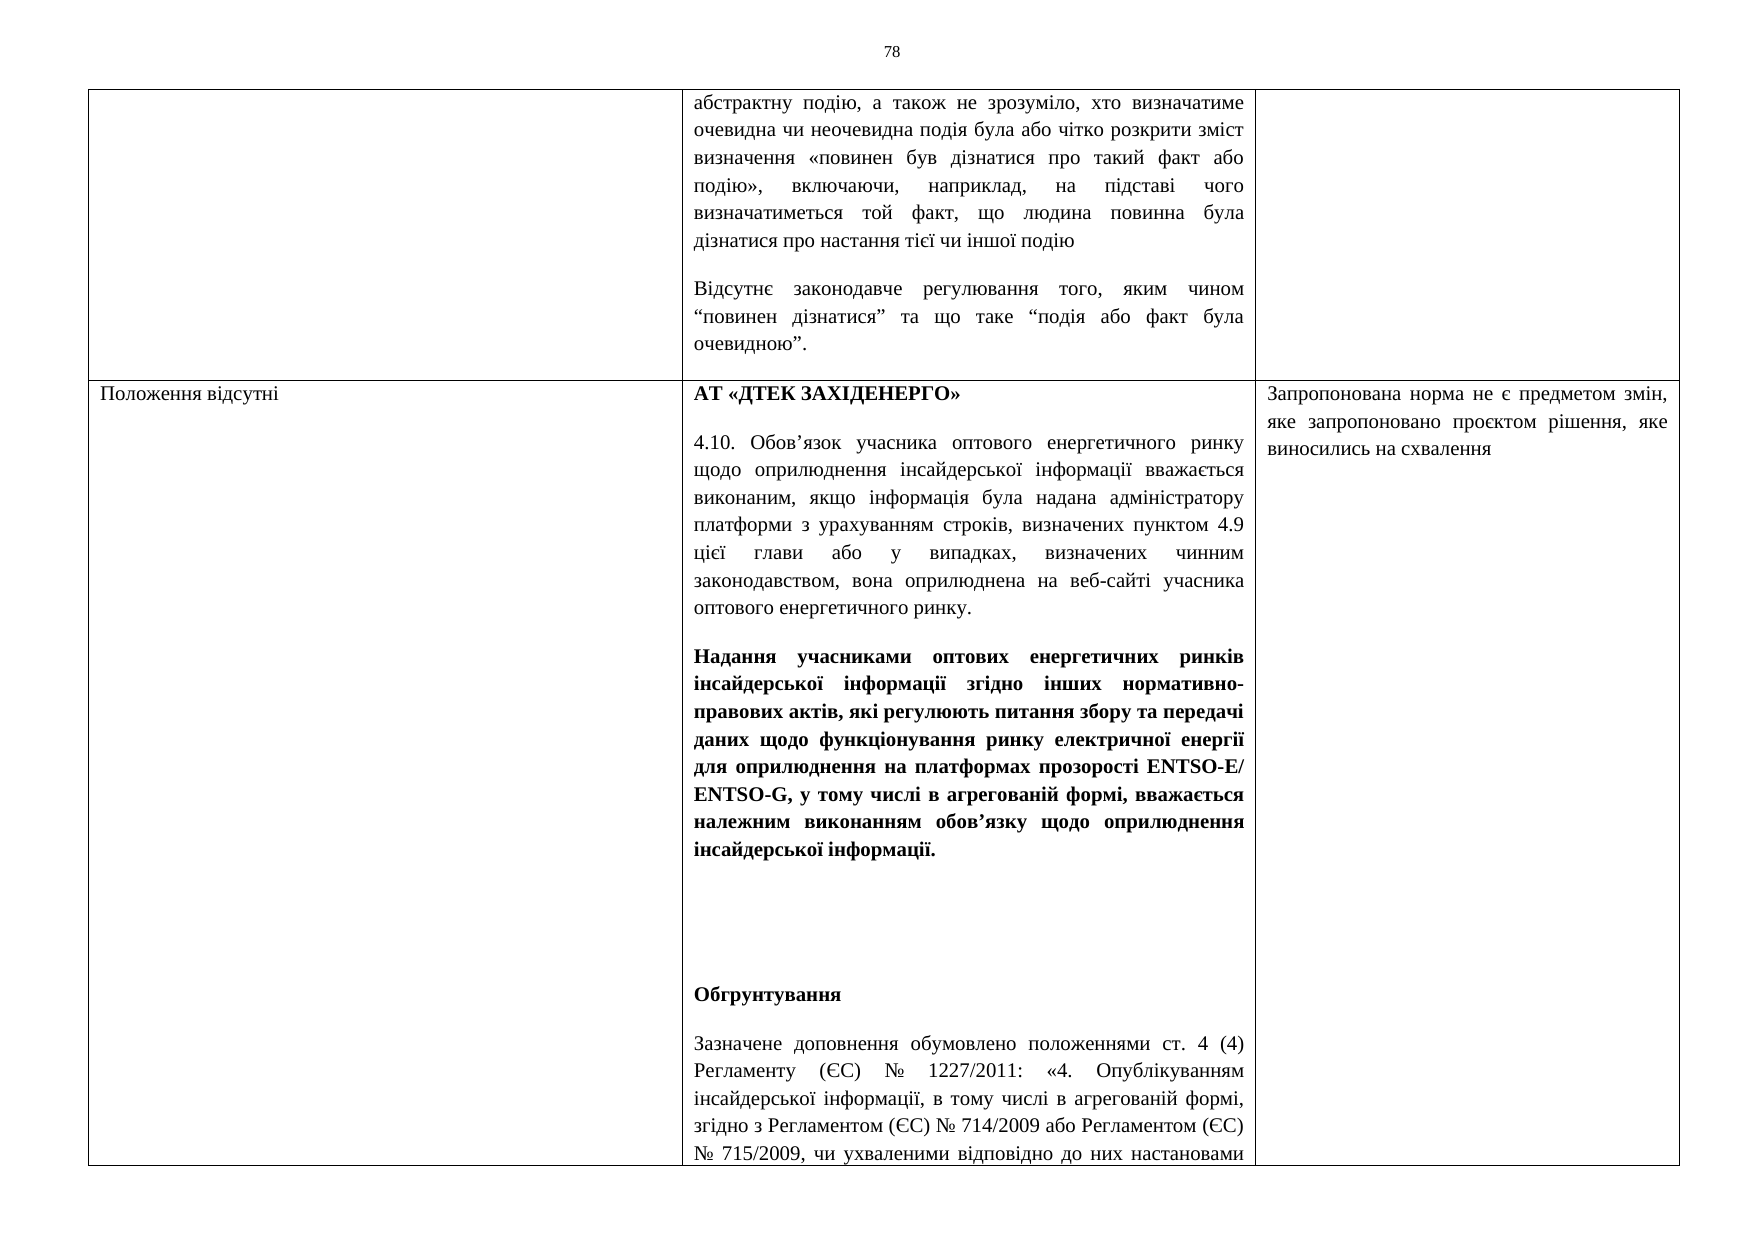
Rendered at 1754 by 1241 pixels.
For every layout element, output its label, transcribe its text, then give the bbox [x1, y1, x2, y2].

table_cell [1256, 381, 1679, 1165]
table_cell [1256, 90, 1679, 380]
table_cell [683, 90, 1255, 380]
table_cell Положення відсутні [89, 381, 682, 1165]
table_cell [89, 90, 682, 380]
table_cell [683, 381, 1255, 1165]
